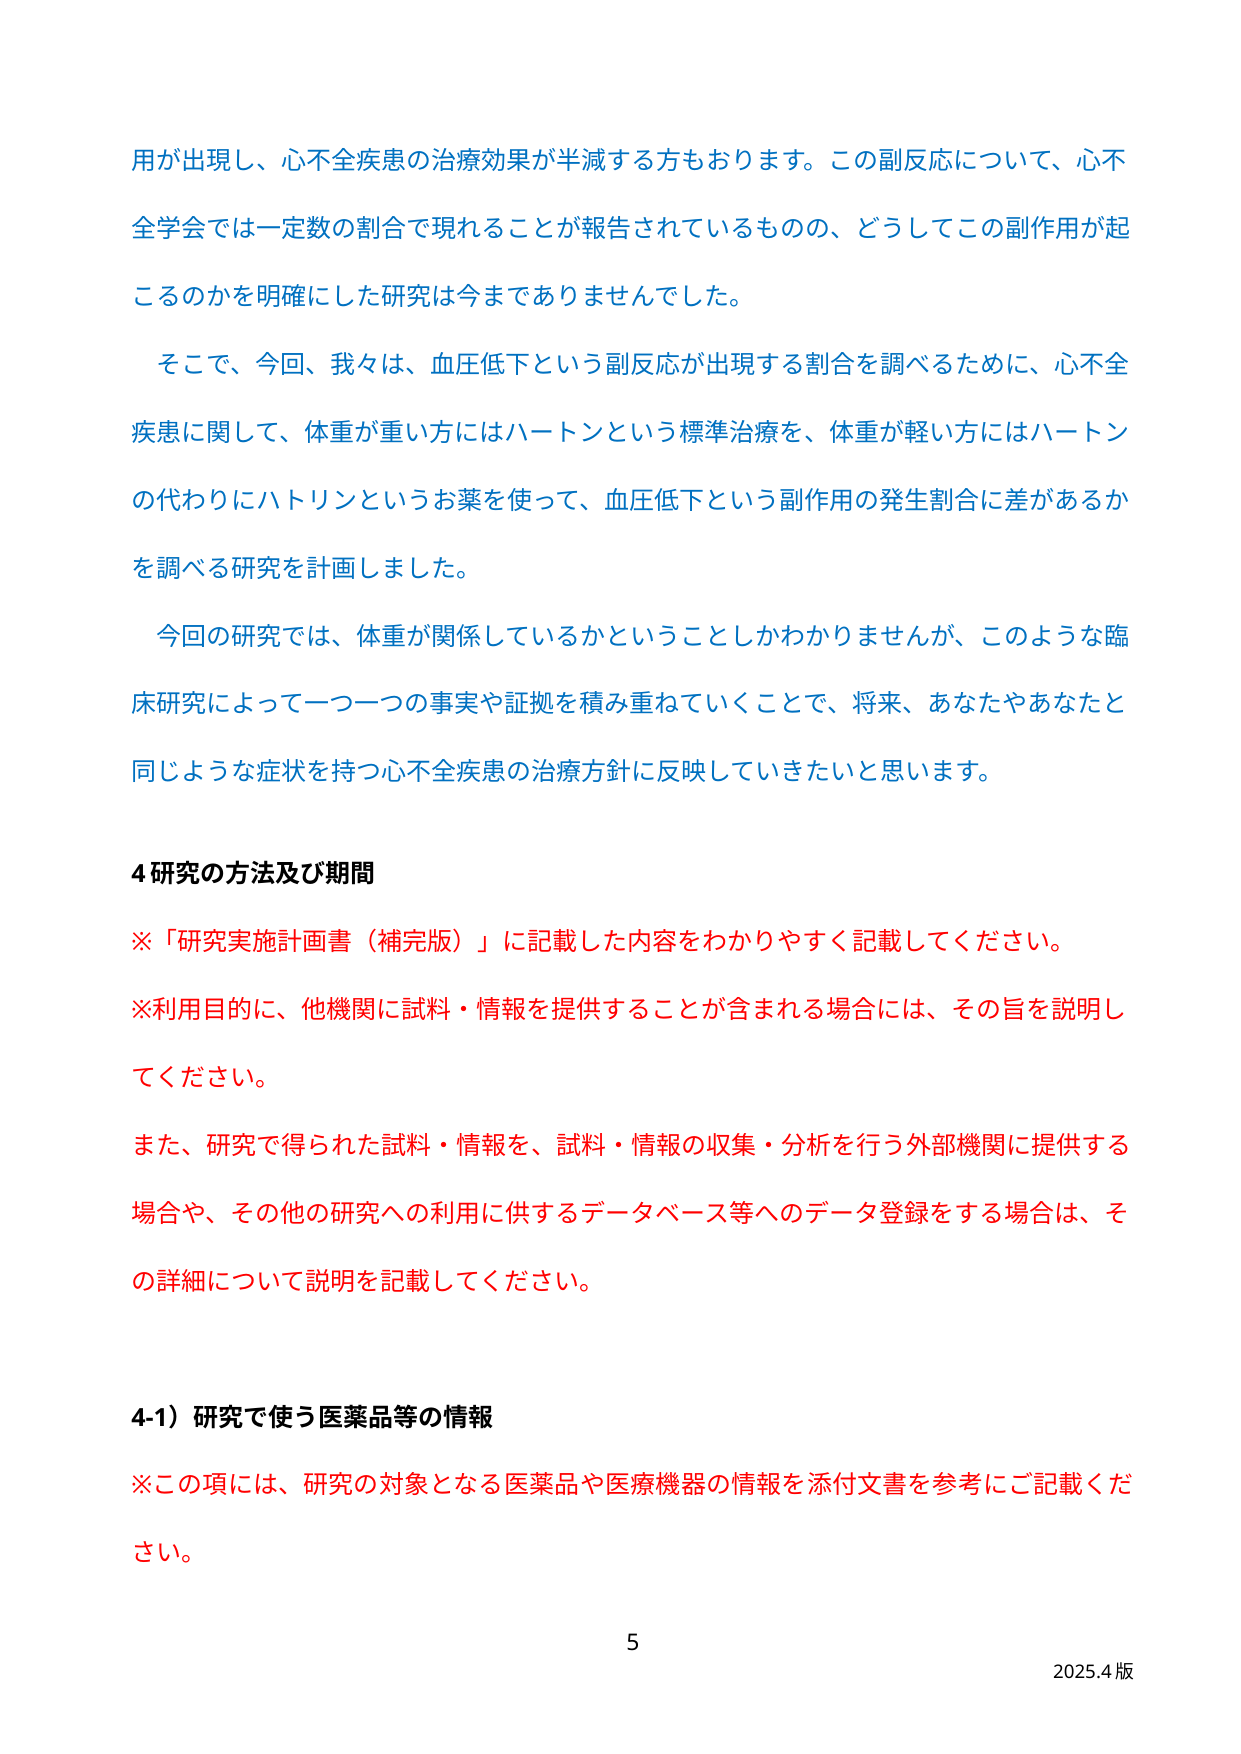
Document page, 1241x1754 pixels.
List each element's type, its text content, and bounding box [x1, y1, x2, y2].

text 今回の研究では、体重が関係しているかということしかわかりませんが、このような臨床研究によって一つ一つの事実や証拠を積み重ねていくことで、将来、あなたやあなたと同じような症状を持つ心不全疾患の治療方針に反映していきたいと思います。 [131, 600, 1134, 804]
text また、研究で得られた試料・情報を、試料・情報の収集・分析を行う外部機関に提供する場合や、その他の研究への利用に供するデータベース等へのデータ登録をする場合は、その詳細について説明を記載してください。 [131, 1109, 1134, 1313]
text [131, 125, 1134, 328]
text そこで、今回、我々は、血圧低下という副反応が出現する割合を調べるために、心不全疾患に関して、体重が重い方にはハートンという標準治療を、体重が軽い方にはハートンの代わりにハトリンというお薬を使って、血圧低下という副作用の発生割合に差があるかを調べる研究を計画しました。 [131, 328, 1134, 600]
text ※利用目的に、他機関に試料・情報を提供することが含まれる場合には、その旨を説明してください。 [131, 974, 1134, 1109]
text 4研究の方法及び期間 [131, 838, 1134, 906]
text ※「研究実施計画書（補完版）」に記載した内容をわかりやすく記載してください。 [131, 906, 1134, 974]
text ※この項には、研究の対象となる医薬品や医療機器の情報を添付文書を参考にご記載ください。 [131, 1449, 1134, 1585]
text 4-1）研究で使う医薬品等の情報 [131, 1381, 1134, 1449]
